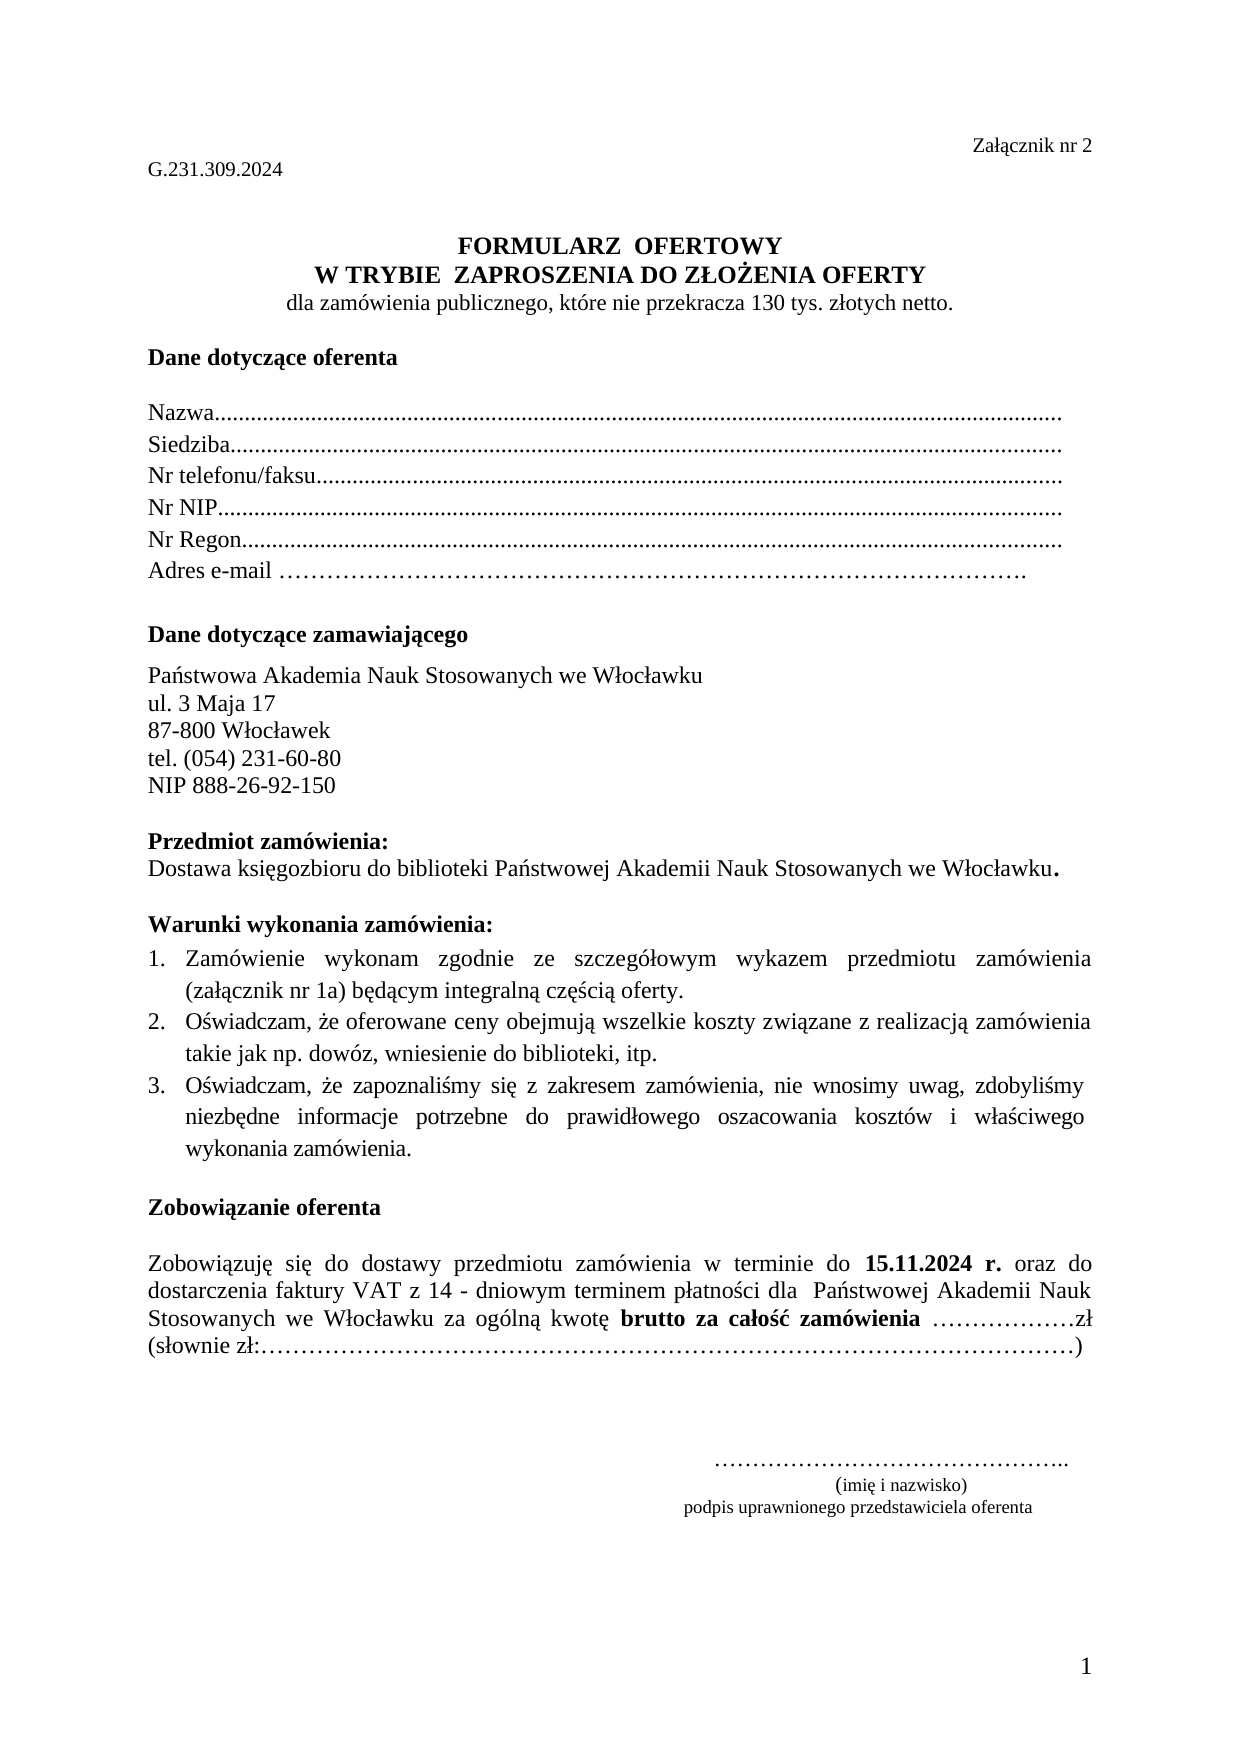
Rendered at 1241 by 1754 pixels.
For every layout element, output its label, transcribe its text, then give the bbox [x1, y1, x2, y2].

text Warunki wykonania zamówienia: [148, 909, 1092, 937]
text Nr Regon [148, 525, 1092, 552]
text Zobowiązanie oferenta [148, 1193, 1092, 1221]
text (imię i nazwisko) [148, 1472, 1092, 1496]
text Przedmiot zamówienia: [148, 827, 1092, 854]
text G.231.309.2024 [148, 157, 1092, 181]
text Dane dotyczące zamawiającego [148, 620, 1092, 647]
text Państwowa Akademia Nauk Stosowanych we Włocławku [148, 661, 1092, 689]
text dla zamówienia publicznego, które nie przekracza 130 tys. złotych netto. [148, 289, 1092, 315]
text NIP 888-26-92-150 [148, 772, 1092, 799]
text tel. (054) 231-60-80 [148, 744, 1092, 772]
list Zamówienie wykonam zgodnie ze szczegółowym wykazem przedmiotu zamówienia (załącznik nr 1a) będącym integralną częścią oferty. [148, 944, 1092, 1003]
text Dane dotyczące oferenta [148, 343, 1092, 371]
text ……………………………………….. [148, 1445, 1092, 1472]
text Nr NIP [148, 493, 1092, 521]
text 87-800 Włocławek [148, 716, 1092, 744]
text FORMULARZ OFERTOWY [148, 231, 1092, 260]
text podpis uprawnionego przedstawiciela oferenta [148, 1496, 1092, 1517]
text Adres e-mail …………………………………………………………………………………. [148, 556, 1092, 584]
text Siedziba [148, 430, 1092, 457]
list Oświadczam, że zapoznaliśmy się z zakresem zamówienia, nie wnosimy uwag, zdobyliśmy niezbędne informacje potrzebne do prawidłowego oszacowania kosztów i właściwego wykonania zamówienia. [148, 1071, 1085, 1162]
text W TRYBIE ZAPROSZENIA DO ZŁOŻENIA OFERTY [148, 260, 1092, 289]
text Nr telefonu/faksu [148, 461, 1092, 489]
text Załącznik nr 2 [148, 133, 1092, 157]
text Nazwa [148, 398, 1092, 426]
text ul. 3 Maja 17 [148, 689, 1092, 716]
text Dostawa księgozbioru do biblioteki Państwowej Akademii Nauk Stosowanych we Włocławku. [148, 854, 1092, 882]
list Oświadczam, że oferowane ceny obejmują wszelkie koszty związane z realizacją zamówienia takie jak np. dowóz, wniesienie do biblioteki, itp. [148, 1007, 1092, 1067]
text Zobowiązuję się do dostawy przedmiotu zamówienia w terminie do 15.11.2024 r. oraz do dostarczenia faktury VAT z 14 - dniowym terminem płatności dla Państwowej Akademii Nauk Stosowanych we Włocławku za ogólną kwotę brutto za całość zamówienia ………………zł (słownie zł:…………………………………………………………………………………………) [148, 1248, 1092, 1359]
